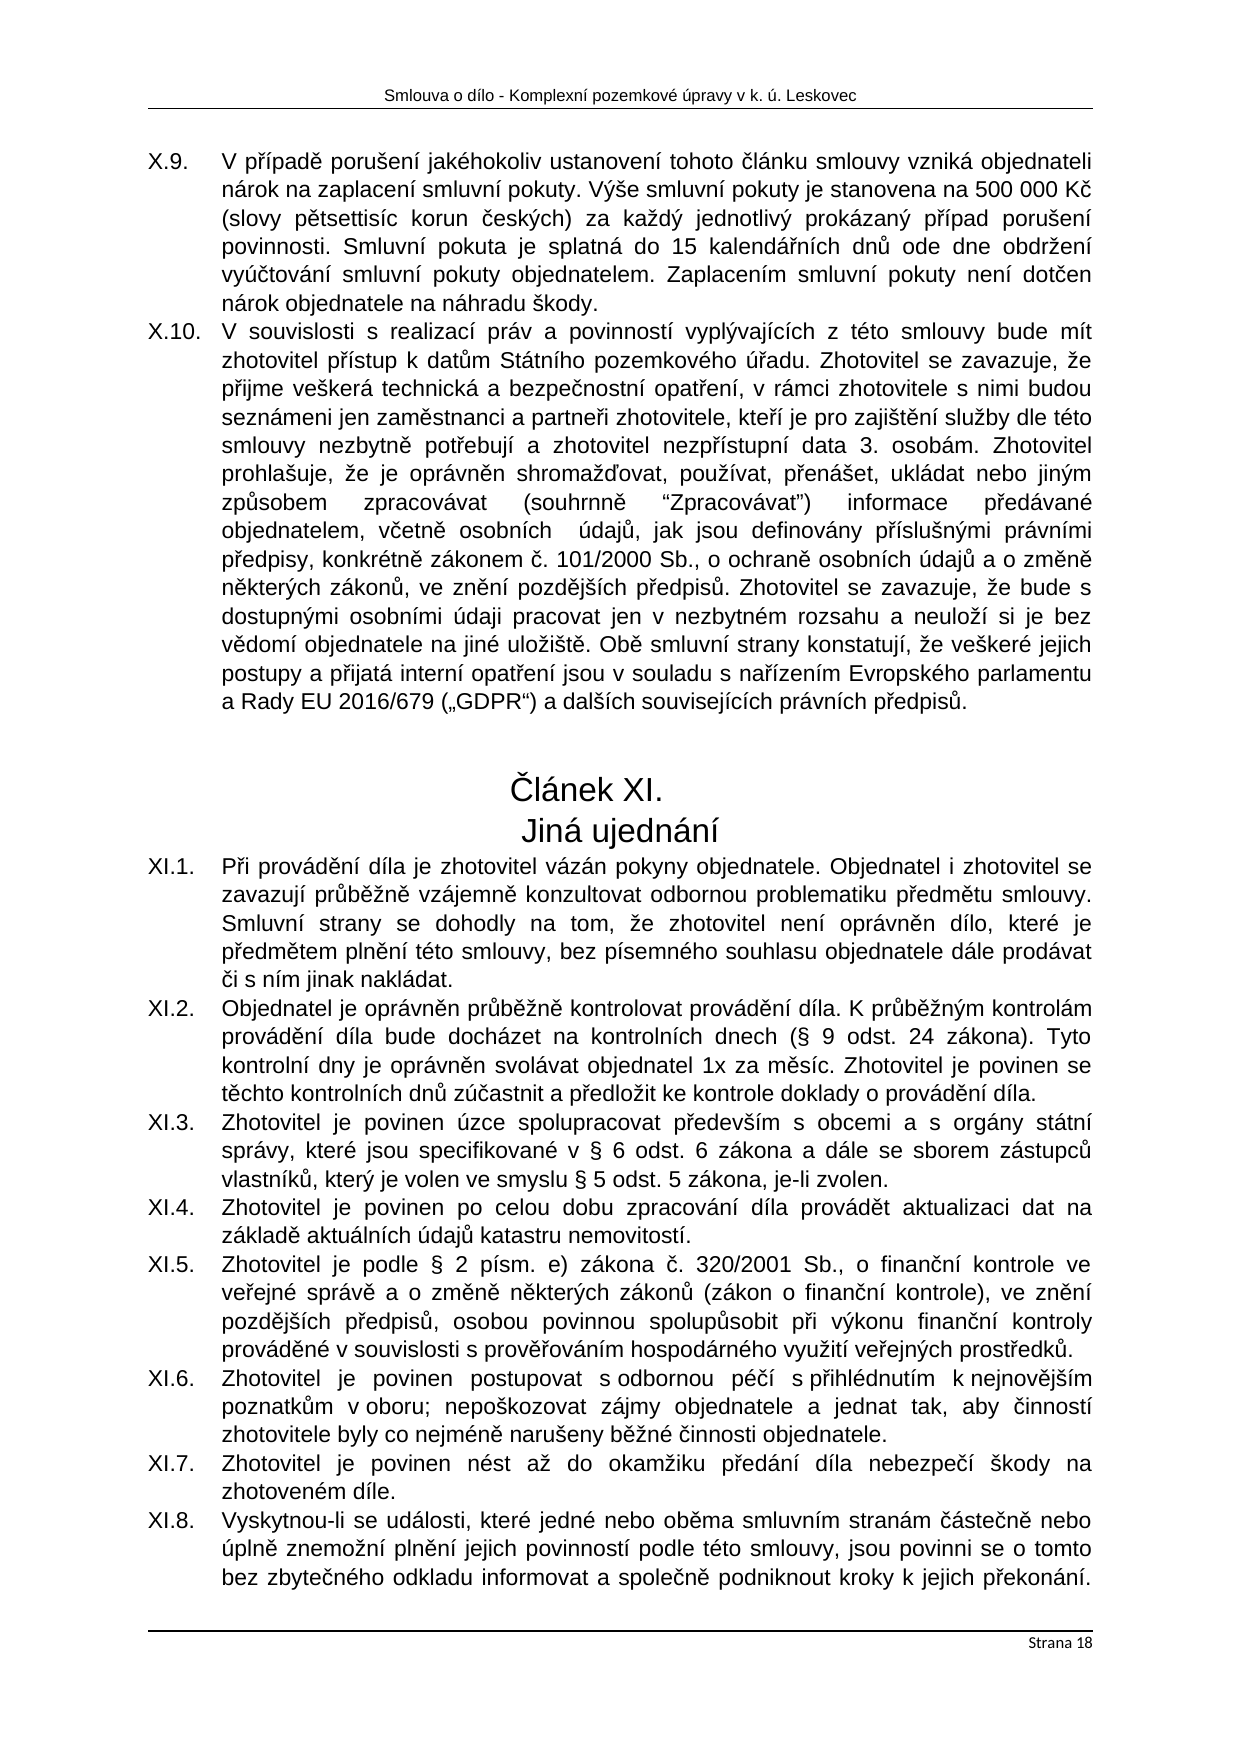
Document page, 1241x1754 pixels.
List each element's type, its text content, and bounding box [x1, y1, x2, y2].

list Zhotovitel je povinen po celou dobu zpracování díla provádět aktualizaci dat na základě aktuálních údajů katastru nemovitostí. [148, 1194, 1093, 1249]
list Zhotovitel je povinen úzce spolupracovat především s obcemi a s orgány státní správy, které jsou specifikované v § 6 odst. 6 zákona a dále se sborem zástupců vlastníků, který je volen ve smyslu § 5 odst. 5 zákona, je-li zvolen. [148, 1109, 1093, 1192]
list Objednatel je oprávněn průběžně kontrolovat provádění díla. K průběžným kontrolám provádění díla bude docházet na kontrolních dnech (§ 9 odst. 24 zákona). Tyto kontrolní dny je oprávněn svolávat objednatel 1x za měsíc. Zhotovitel je povinen se těchto kontrolních dnů zúčastnit a předložit ke kontrole doklady o provádění díla. [148, 995, 1093, 1107]
list Zhotovitel je podle § 2 písm. e) zákona č. 320/2001 Sb., o finanční kontrole ve veřejné správě a o změně některých zákonů (zákon o finanční kontrole), ve znění pozdějších předpisů, osobou povinnou spolupůsobit při výkonu finanční kontroly prováděné v souvislosti s prověřováním hospodárného využití veřejných prostředků. [148, 1251, 1093, 1362]
subtitle Jiná ujednání [148, 770, 1093, 850]
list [148, 1507, 1093, 1590]
list Zhotovitel je povinen postupovat s odbornou péčí s přihlédnutím k nejnovějším poznatkům v oboru; nepoškozovat zájmy objednatele a jednat tak, aby činností zhotovitele byly co nejméně narušeny běžné činnosti objednatele. [148, 1364, 1093, 1448]
list V souvislosti s realizací práv a povinností vyplývajících z této smlouvy bude mít zhotovitel přístup k datům Státního pozemkového úřadu. Zhotovitel se zavazuje, že přijme veškerá technická a bezpečnostní opatření, v rámci zhotovitele s nimi budou seznámeni jen zaměstnanci a partneři zhotovitele, kteří je pro zajištění služby dle této smlouvy nezbytně potřebují a zhotovitel nezpřístupní data 3. osobám. Zhotovitel prohlašuje, že je oprávněn shromažďovat, používat, přenášet, ukládat nebo jiným způsobem zpracovávat (souhrnně “Zpracovávat”) informace předávané objednatelem, včetně osobních údajů, jak jsou definovány příslušnými právními předpisy, konkrétně zákonem č. 101/2000 Sb., o ochraně osobních údajů a o změně některých zákonů, ve znění pozdějších předpisů. Zhotovitel se zavazuje, že bude s dostupnými osobními údaji pracovat jen v nezbytném rozsahu a neuloží si je bez vědomí objednatele na jiné uložiště. Obě smluvní strany konstatují, že veškeré jejich postupy a přijatá interní opatření jsou v souladu s nařízením Evropského parlamentu a Rady EU 2016/679 („GDPR“) a dalších souvisejících právních předpisů. [148, 318, 1093, 714]
list Při provádění díla je zhotovitel vázán pokyny objednatele. Objednatel i zhotovitel se zavazují průběžně vzájemně konzultovat odbornou problematiku předmětu smlouvy. Smluvní strany se dohodly na tom, že zhotovitel není oprávněn dílo, které je předmětem plnění této smlouvy, bez písemného souhlasu objednatele dále prodávat či s ním jinak nakládat. [148, 853, 1093, 993]
list Zhotovitel je povinen nést až do okamžiku předání díla nebezpečí škody na zhotoveném díle. [148, 1450, 1093, 1505]
list V případě porušení jakéhokoliv ustanovení tohoto článku smlouvy vzniká objednateli nárok na zaplacení smluvní pokuty. Výše smluvní pokuty je stanovena na 500 000 Kč (slovy pětsettisíc korun českých) za každý jednotlivý prokázaný případ porušení povinnosti. Smluvní pokuta je splatná do 15 kalendářních dnů ode dne obdržení vyúčtování smluvní pokuty objednatelem. Zaplacením smluvní pokuty není dotčen nárok objednatele na náhradu škody. [148, 148, 1093, 316]
